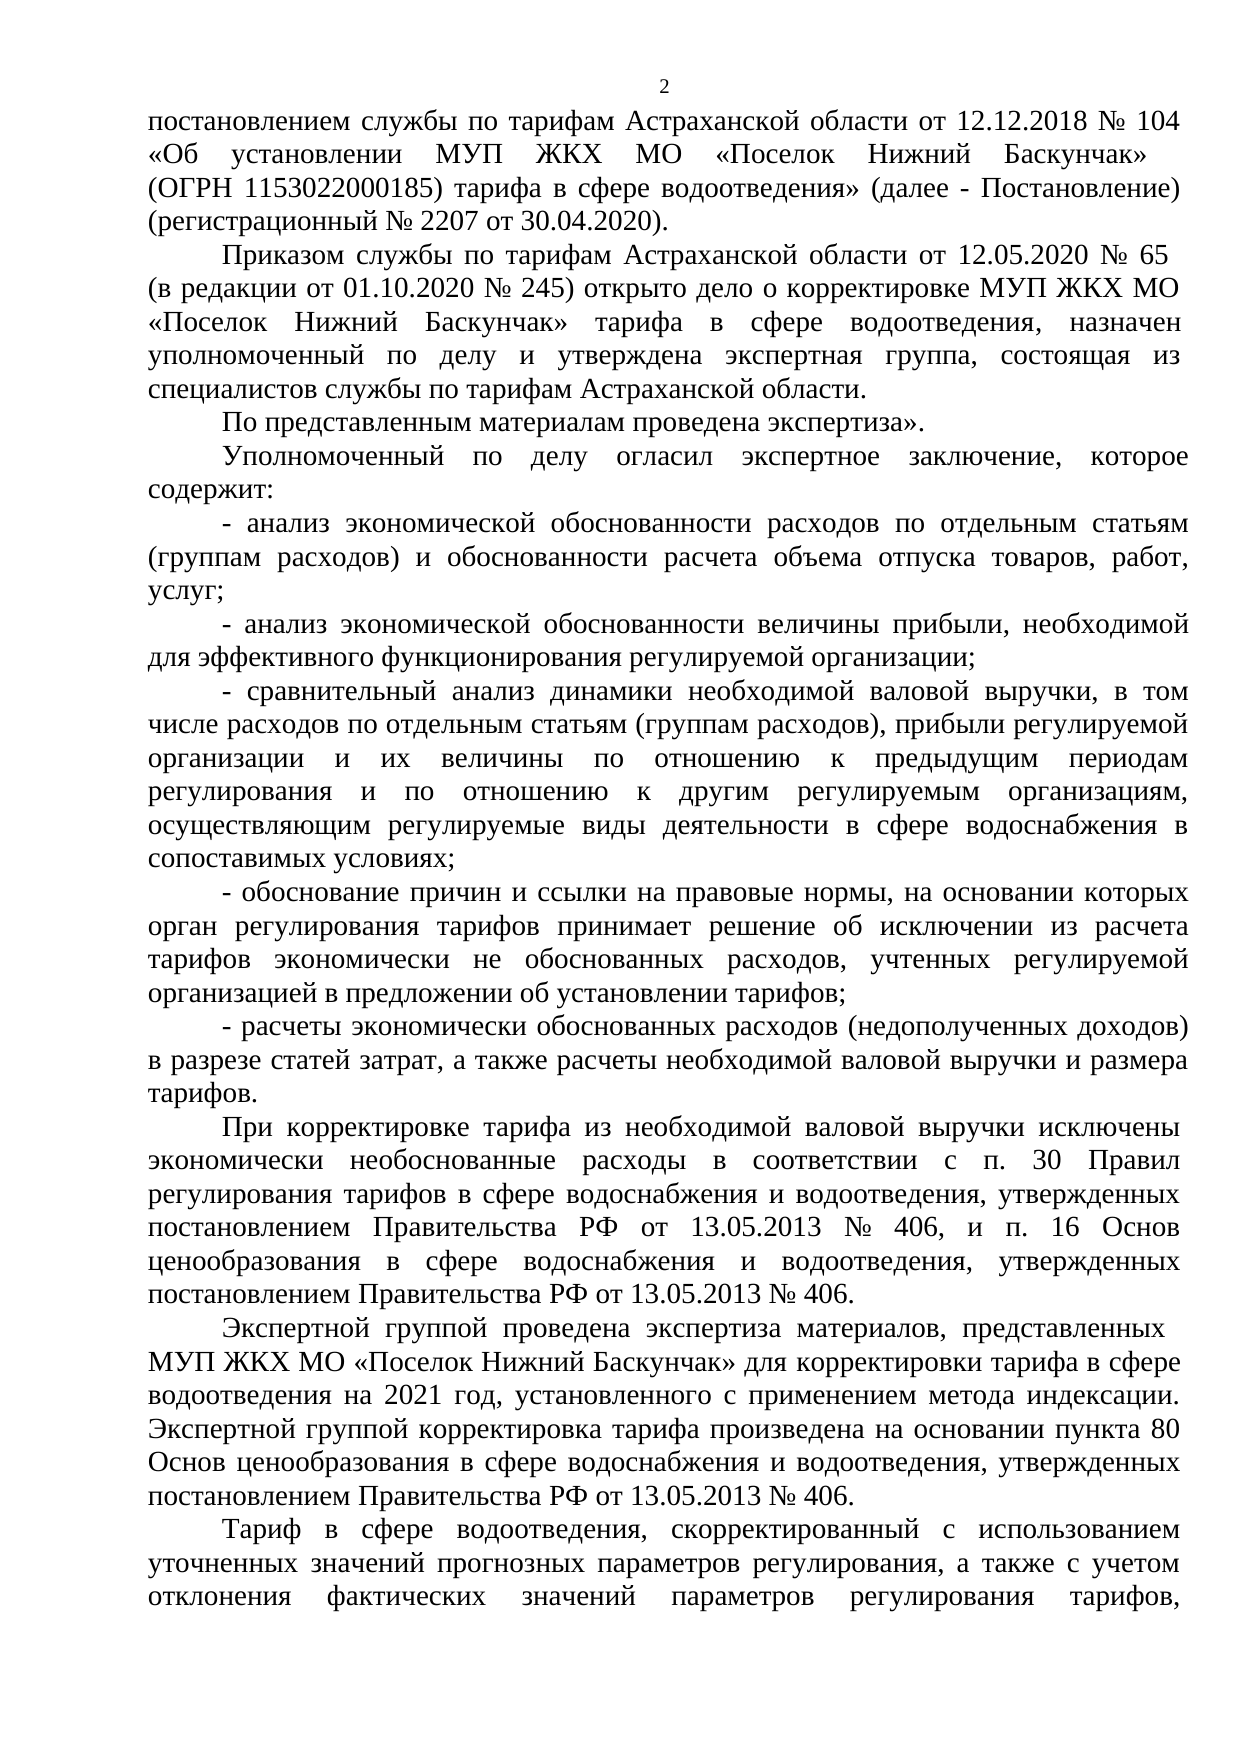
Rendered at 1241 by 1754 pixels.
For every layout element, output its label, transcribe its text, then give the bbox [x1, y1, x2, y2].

text При корректировке тарифа из необходимой валовой выручки исключены экономически необоснованные расходы в соответствии с п. 30 Правил регулирования тарифов в сфере водоснабжения и водоотведения, утвержденных постановлением Правительства РФ от 13.05.2013 № 406, и п. 16 Основ ценообразования в сфере водоснабжения и водоотведения, утвержденных постановлением Правительства РФ от 13.05.2013 № 406. [148, 1109, 1181, 1310]
text Уполномоченный по делу огласил экспертное заключение, которое содержит: [148, 438, 1189, 505]
text - анализ экономической обоснованности величины прибыли, необходимой для эффективного функционирования регулируемой организации; [148, 606, 1189, 673]
text - анализ экономической обоснованности расходов по отдельным статьям (группам расходов) и обоснованности расчета объема отпуска товаров, работ, услуг; [148, 505, 1189, 606]
text Приказом службы по тарифам Астраханской области от 12.05.2020 № 65 (в редакции от 01.10.2020 № 245) открыто дело о корректировке МУП ЖКХ МО «Поселок Нижний Баскунчак» тарифа в сфере водоотведения, назначен уполномоченный по делу и утверждена экспертная группа, состоящая из специалистов службы по тарифам Астраханской области. [148, 237, 1181, 404]
text - сравнительный анализ динамики необходимой валовой выручки, в том числе расходов по отдельным статьям (группам расходов), прибыли регулируемой организации и их величины по отношению к предыдущим периодам регулирования и по отношению к другим регулируемым организациям, осуществляющим регулируемые виды деятельности в сфере водоснабжения в сопоставимых условиях; [148, 673, 1189, 874]
text По представленным материалам проведена экспертиза». [148, 404, 1189, 438]
text Экспертной группой проведена экспертиза материалов, представленных МУП ЖКХ МО «Поселок Нижний Баскунчак» для корректировки тарифа в сфере водоотведения на 2021 год, установленного с применением метода индексации. Экспертной группой корректировка тарифа произведена на основании пункта 80 Основ ценообразования в сфере водоснабжения и водоотведения, утвержденных постановлением Правительства РФ от 13.05.2013 № 406. [148, 1310, 1181, 1511]
text - расчеты экономически обоснованных расходов (недополученных доходов) в разрезе статей затрат, а также расчеты необходимой валовой выручки и размера тарифов. [148, 1008, 1189, 1109]
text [148, 103, 1181, 237]
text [148, 1511, 1181, 1612]
text - обоснование причин и ссылки на правовые нормы, на основании которых орган регулирования тарифов принимает решение об исключении из расчета тарифов экономически не обоснованных расходов, учтенных регулируемой организацией в предложении об установлении тарифов; [148, 874, 1189, 1008]
